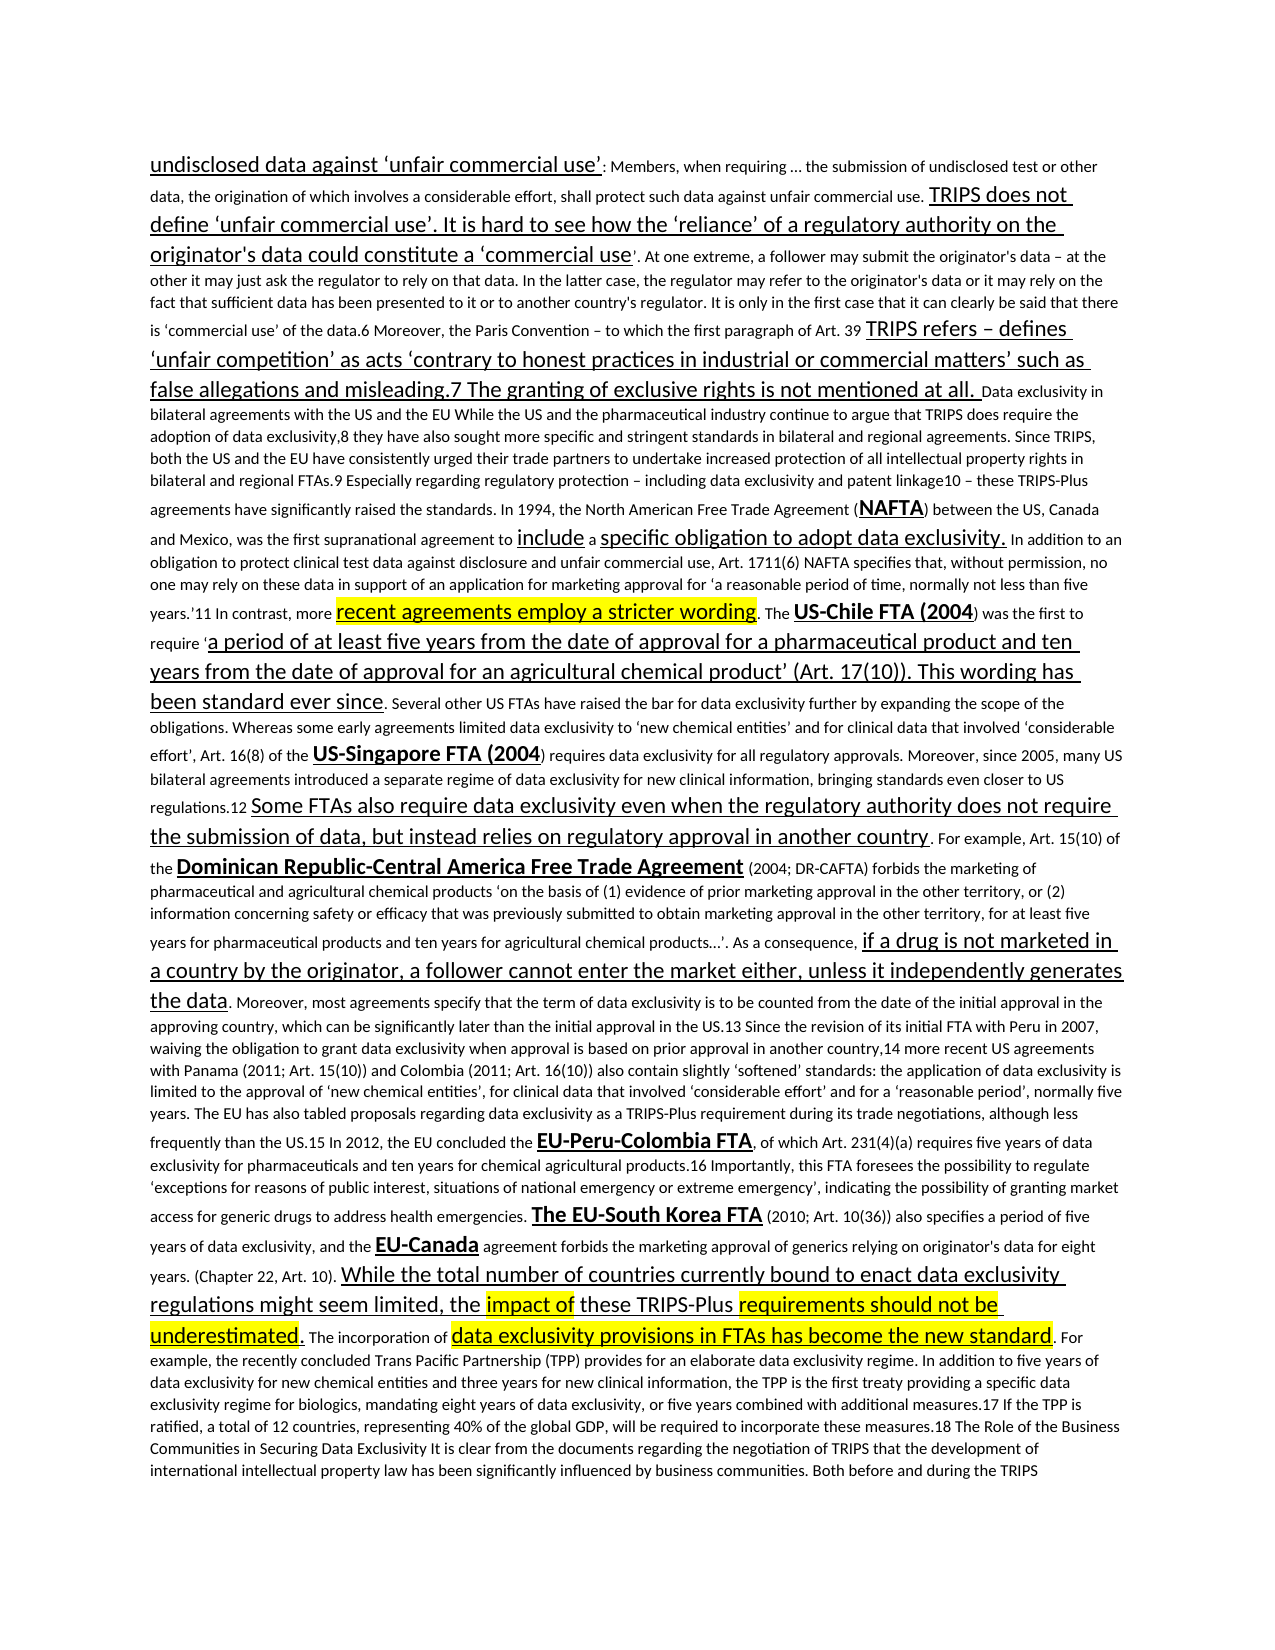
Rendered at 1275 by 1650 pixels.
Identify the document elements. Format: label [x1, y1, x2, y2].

text [150, 150, 1125, 1480]
